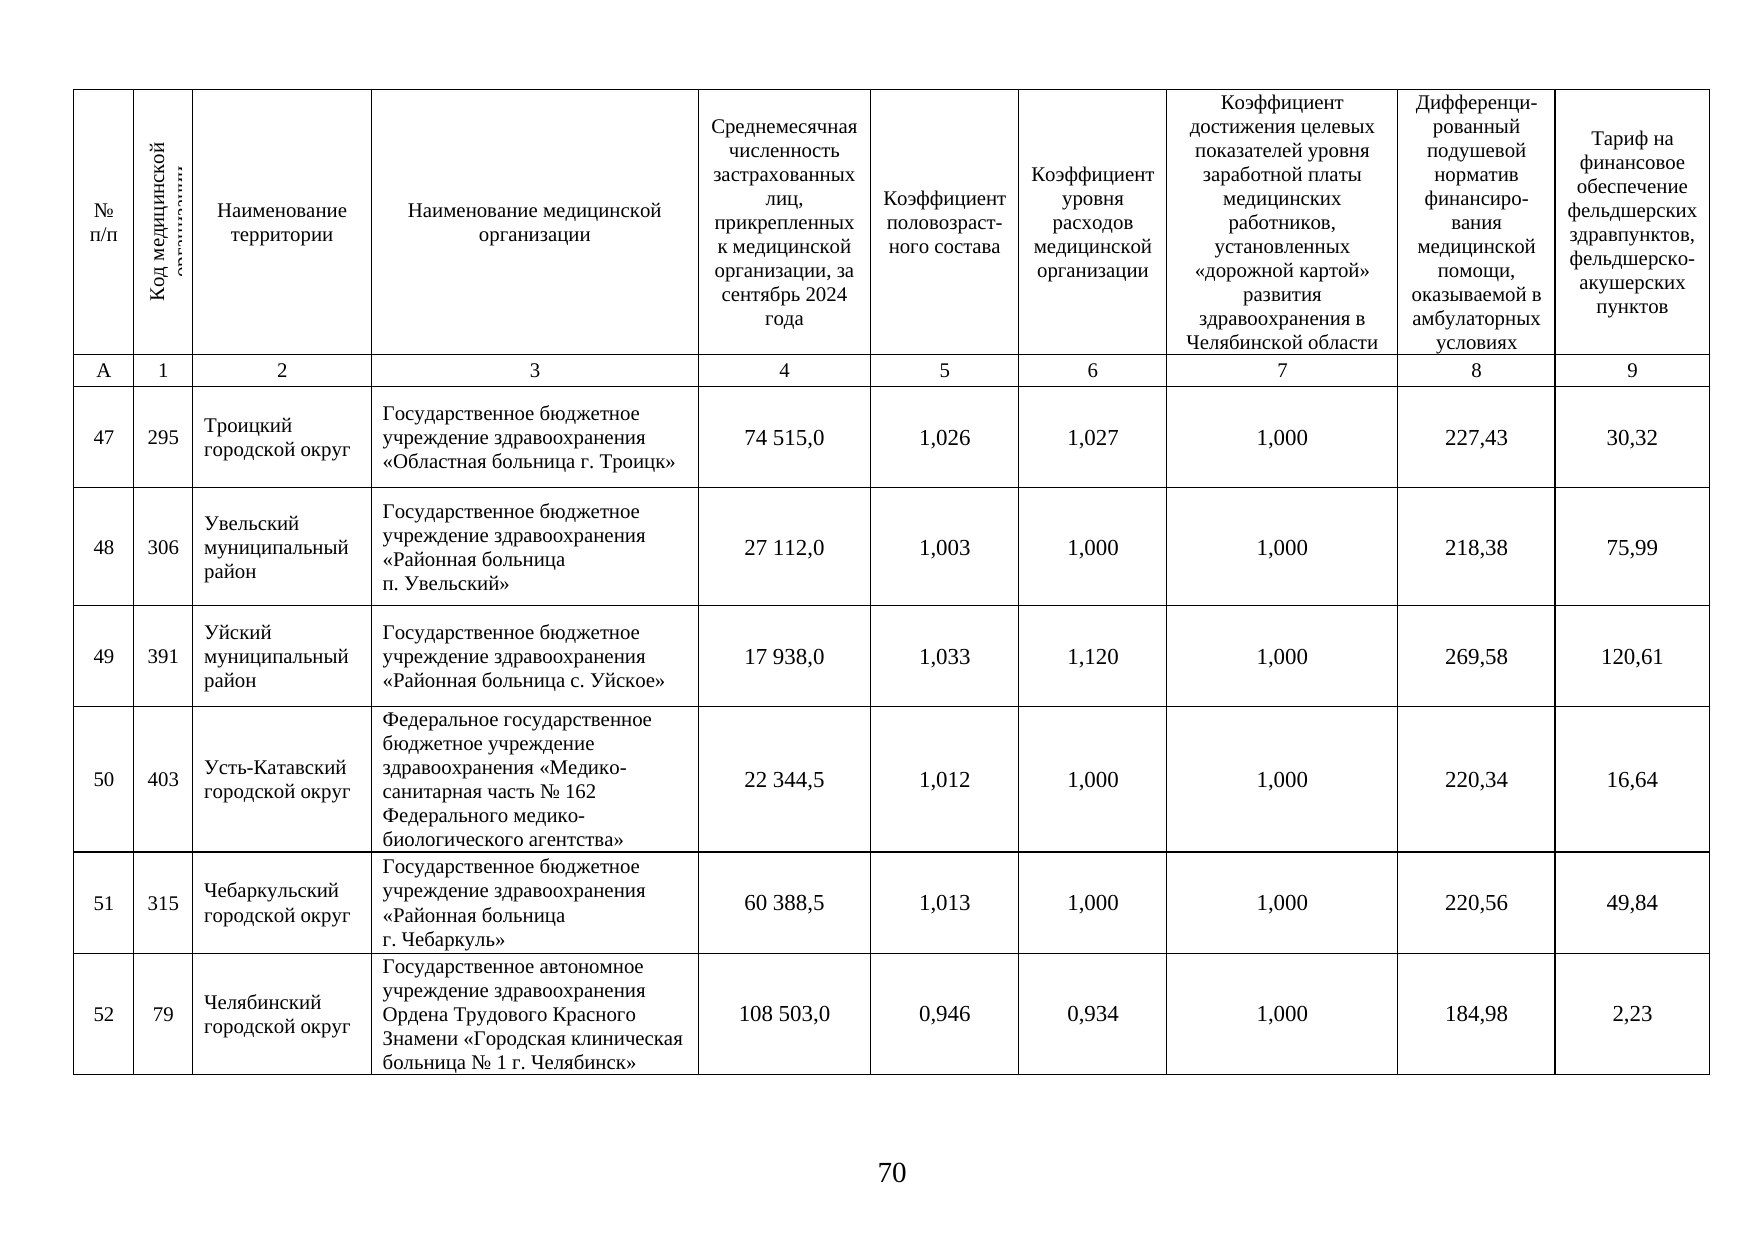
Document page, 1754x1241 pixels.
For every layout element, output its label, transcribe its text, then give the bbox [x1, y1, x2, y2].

table_cell 30,32 [1556, 387, 1709, 487]
table_cell Уйский муниципальный район [193, 606, 371, 706]
table_cell 1,000 [1167, 606, 1397, 706]
table_cell 1,012 [871, 707, 1018, 851]
table_cell 120,61 [1556, 606, 1709, 706]
table_cell 5 [871, 355, 1018, 386]
table_cell 9 [1556, 355, 1709, 386]
table_cell 79 [134, 954, 192, 1074]
table_cell 1,026 [871, 387, 1018, 487]
table_cell 22 344,5 [699, 707, 870, 851]
table_cell А [74, 355, 133, 386]
table_cell 1,000 [1167, 707, 1397, 851]
table_cell 1,000 [1019, 707, 1166, 851]
table_cell 8 [1398, 355, 1554, 386]
table_cell 220,34 [1398, 707, 1554, 851]
table_cell 391 [134, 606, 192, 706]
table_cell 27 112,0 [699, 488, 870, 605]
table_cell 60 388,5 [699, 853, 870, 952]
table_cell 6 [1019, 355, 1166, 386]
table_cell 1,000 [1019, 488, 1166, 605]
table_header Коэффициент достижения целевых показателей уровня заработной платы медицинских работников, установленных «дорожной картой» развития здравоохранения в Челябинской области [1167, 90, 1397, 354]
table_cell 49 [74, 606, 133, 706]
table_cell 227,43 [1398, 387, 1554, 487]
table_cell 16,64 [1556, 707, 1709, 851]
table_cell 52 [74, 954, 133, 1074]
table_header Наименование медицинской организации [372, 90, 698, 354]
table_cell 17 938,0 [699, 606, 870, 706]
table_cell 3 [372, 355, 698, 386]
table_cell 108 503,0 [699, 954, 870, 1074]
table_cell Челябинский городской округ [193, 954, 371, 1074]
table_cell 1,033 [871, 606, 1018, 706]
table_cell Увельский муниципальный район [193, 488, 371, 605]
table_cell 306 [134, 488, 192, 605]
table_header Коэффициент уровня расходов медицинской организации [1019, 90, 1166, 354]
table_cell Троицкий городской округ [193, 387, 371, 487]
table_cell 0,946 [871, 954, 1018, 1074]
table_header Наименование территории [193, 90, 371, 354]
table_cell 75,99 [1556, 488, 1709, 605]
table_header № п/п [74, 90, 133, 354]
table_header Дифференци-рованный подушевой норматив финансиро-вания медицинской помощи, оказываемой в амбулаторных условиях [1398, 90, 1554, 354]
table_cell 2 [193, 355, 371, 386]
table_cell 2,23 [1556, 954, 1709, 1074]
table_cell 218,38 [1398, 488, 1554, 605]
table_cell 1,027 [1019, 387, 1166, 487]
table_cell 7 [1167, 355, 1397, 386]
table_cell Государственное бюджетное учреждение здравоохранения «Районная больница п. Увельский» [372, 488, 698, 605]
table_cell 1,013 [871, 853, 1018, 952]
table_cell 269,58 [1398, 606, 1554, 706]
table_header Тариф на финансовое обеспечение фельдшерских здравпунктов, фельдшерско-акушерских пунктов [1556, 90, 1709, 354]
table_cell 49,84 [1556, 853, 1709, 952]
table_cell 1,000 [1019, 853, 1166, 952]
table_cell 4 [699, 355, 870, 386]
table_cell 220,56 [1398, 853, 1554, 952]
table_cell 1 [134, 355, 192, 386]
table_cell 315 [134, 853, 192, 952]
table_cell Государственное бюджетное учреждение здравоохранения «Районная больница с. Уйское» [372, 606, 698, 706]
table_cell 184,98 [1398, 954, 1554, 1074]
table_header Код медицинской организации [134, 90, 192, 354]
table_cell 51 [74, 853, 133, 952]
table_cell 74 515,0 [699, 387, 870, 487]
table_cell Государственное автономное учреждение здравоохранения Ордена Трудового Красного Знамени «Городская клиническая больница № 1 г. Челябинск» [372, 954, 698, 1074]
table_cell 48 [74, 488, 133, 605]
table_cell Федеральное государственное бюджетное учреждение здравоохранения «Медико-санитарная часть № 162 Федерального медико-биологического агентства» [372, 707, 698, 851]
table_cell Чебаркульский городской округ [193, 853, 371, 952]
table_cell 1,003 [871, 488, 1018, 605]
table_cell 1,000 [1167, 954, 1397, 1074]
table_cell 1,000 [1167, 387, 1397, 487]
table_header Среднемесячная численность застрахованных лиц, прикрепленных к медицинской организации, за сентябрь 2024 года [699, 90, 870, 354]
table_cell 50 [74, 707, 133, 851]
table_cell 0,934 [1019, 954, 1166, 1074]
table_cell Государственное бюджетное учреждение здравоохранения «Районная больница г. Чебаркуль» [372, 853, 698, 952]
table_cell 47 [74, 387, 133, 487]
table_cell 1,120 [1019, 606, 1166, 706]
table_cell Усть-Катавский городской округ [193, 707, 371, 851]
table_header Коэффициент половозраст-ного состава [871, 90, 1018, 354]
table_cell 1,000 [1167, 853, 1397, 952]
table_cell Государственное бюджетное учреждение здравоохранения «Областная больница г. Троицк» [372, 387, 698, 487]
table_cell 403 [134, 707, 192, 851]
table_cell 1,000 [1167, 488, 1397, 605]
table_cell 295 [134, 387, 192, 487]
